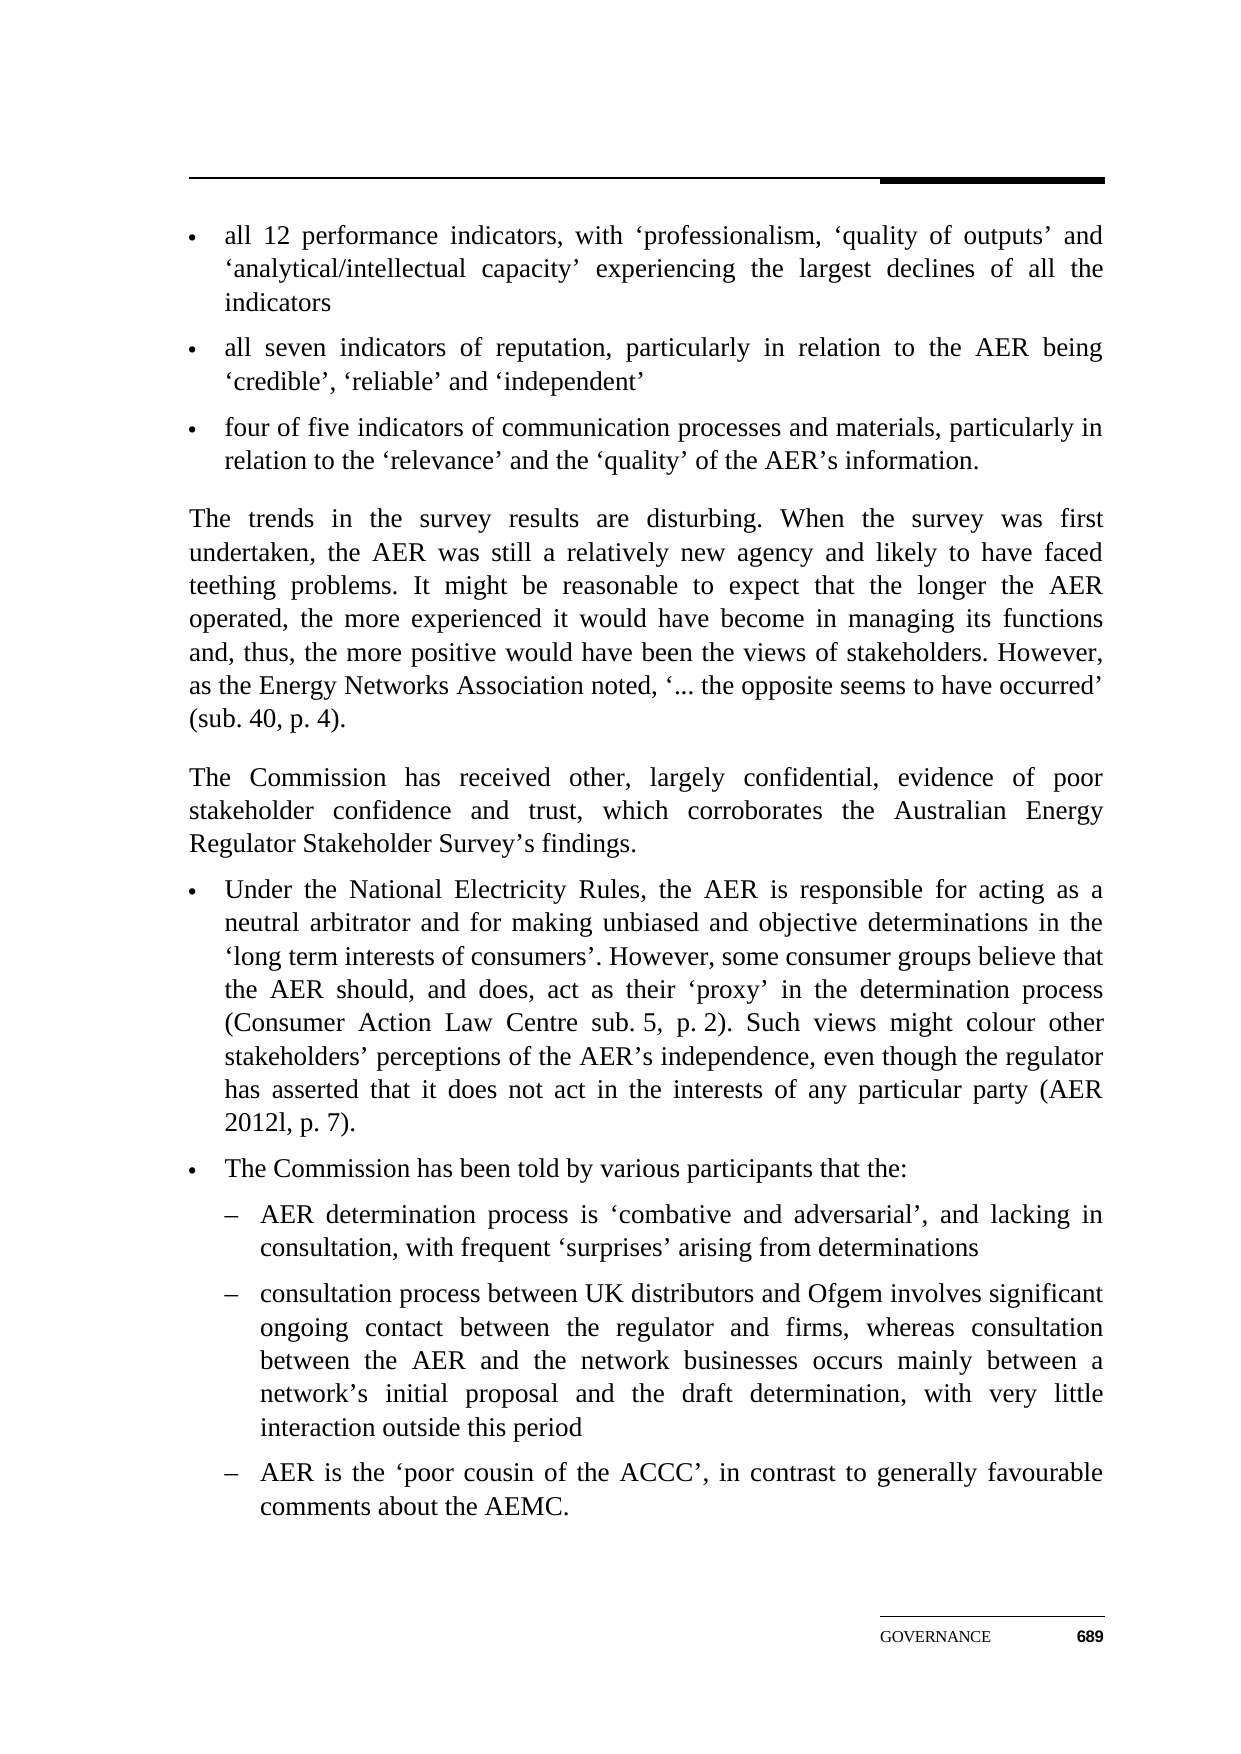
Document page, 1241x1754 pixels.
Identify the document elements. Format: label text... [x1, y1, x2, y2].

list all 12 performance indicators, with ‘professionalism, ‘quality of outputs’ and ‘analytical/intellectual capacity’ experiencing the largest declines of all the indicators [189, 217, 1104, 317]
list Under the National Electricity Rules, the AER is responsible for acting as a neutral arbitrator and for making unbiased and objective determinations in the ‘long term interests of consumers’. However, some consumer groups believe that the AER should, and does, act as their ‘proxy’ in the determination process (Consumer Action Law Centre sub. 5, p. 2). Such views might colour other stakeholders’ perceptions of the AER’s independence, even though the regulator has asserted that it does not act in the interests of any particular party (AER 2012l, p. 7). [189, 871, 1104, 1138]
text The Commission has received other, largely confidential, evidence of poor stakeholder confidence and trust, which corroborates the Australian Energy Regulator Stakeholder Survey’s findings. [189, 758, 1104, 858]
list The Commission has been told by various participants that the: [189, 1150, 1104, 1183]
list all seven indicators of reputation, particularly in relation to the AER being ‘credible’, ‘reliable’ and ‘independent’ [189, 329, 1104, 396]
list four of five indicators of communication processes and materials, particularly in relation to the ‘relevance’ and the ‘quality’ of the AER’s information. [189, 408, 1104, 475]
text The trends in the survey results are disturbing. When the survey was first undertaken, the AER was still a relatively new agency and likely to have faced teething problems. It might be reasonable to expect that the longer the AER operated, the more experienced it would have become in managing its functions and, thus, the more positive would have been the views of stakeholders. However, as the Energy Networks Association noted, ‘... the opposite seems to have occurred’ (sub. 40, p. 4). [189, 500, 1104, 733]
list AER is the ‘poor cousin of the ACCC’, in contrast to generally favourable comments about the AEMC. [224, 1454, 1104, 1521]
list consultation process between UK distributors and Ofgem involves significant ongoing contact between the regulator and firms, whereas consultation between the AER and the network businesses occurs mainly between a network’s initial proposal and the draft determination, with very little interaction outside this period [224, 1275, 1104, 1442]
list AER determination process is ‘combative and adversarial’, and lacking in consultation, with frequent ‘surprises’ arising from determinations [224, 1196, 1104, 1263]
